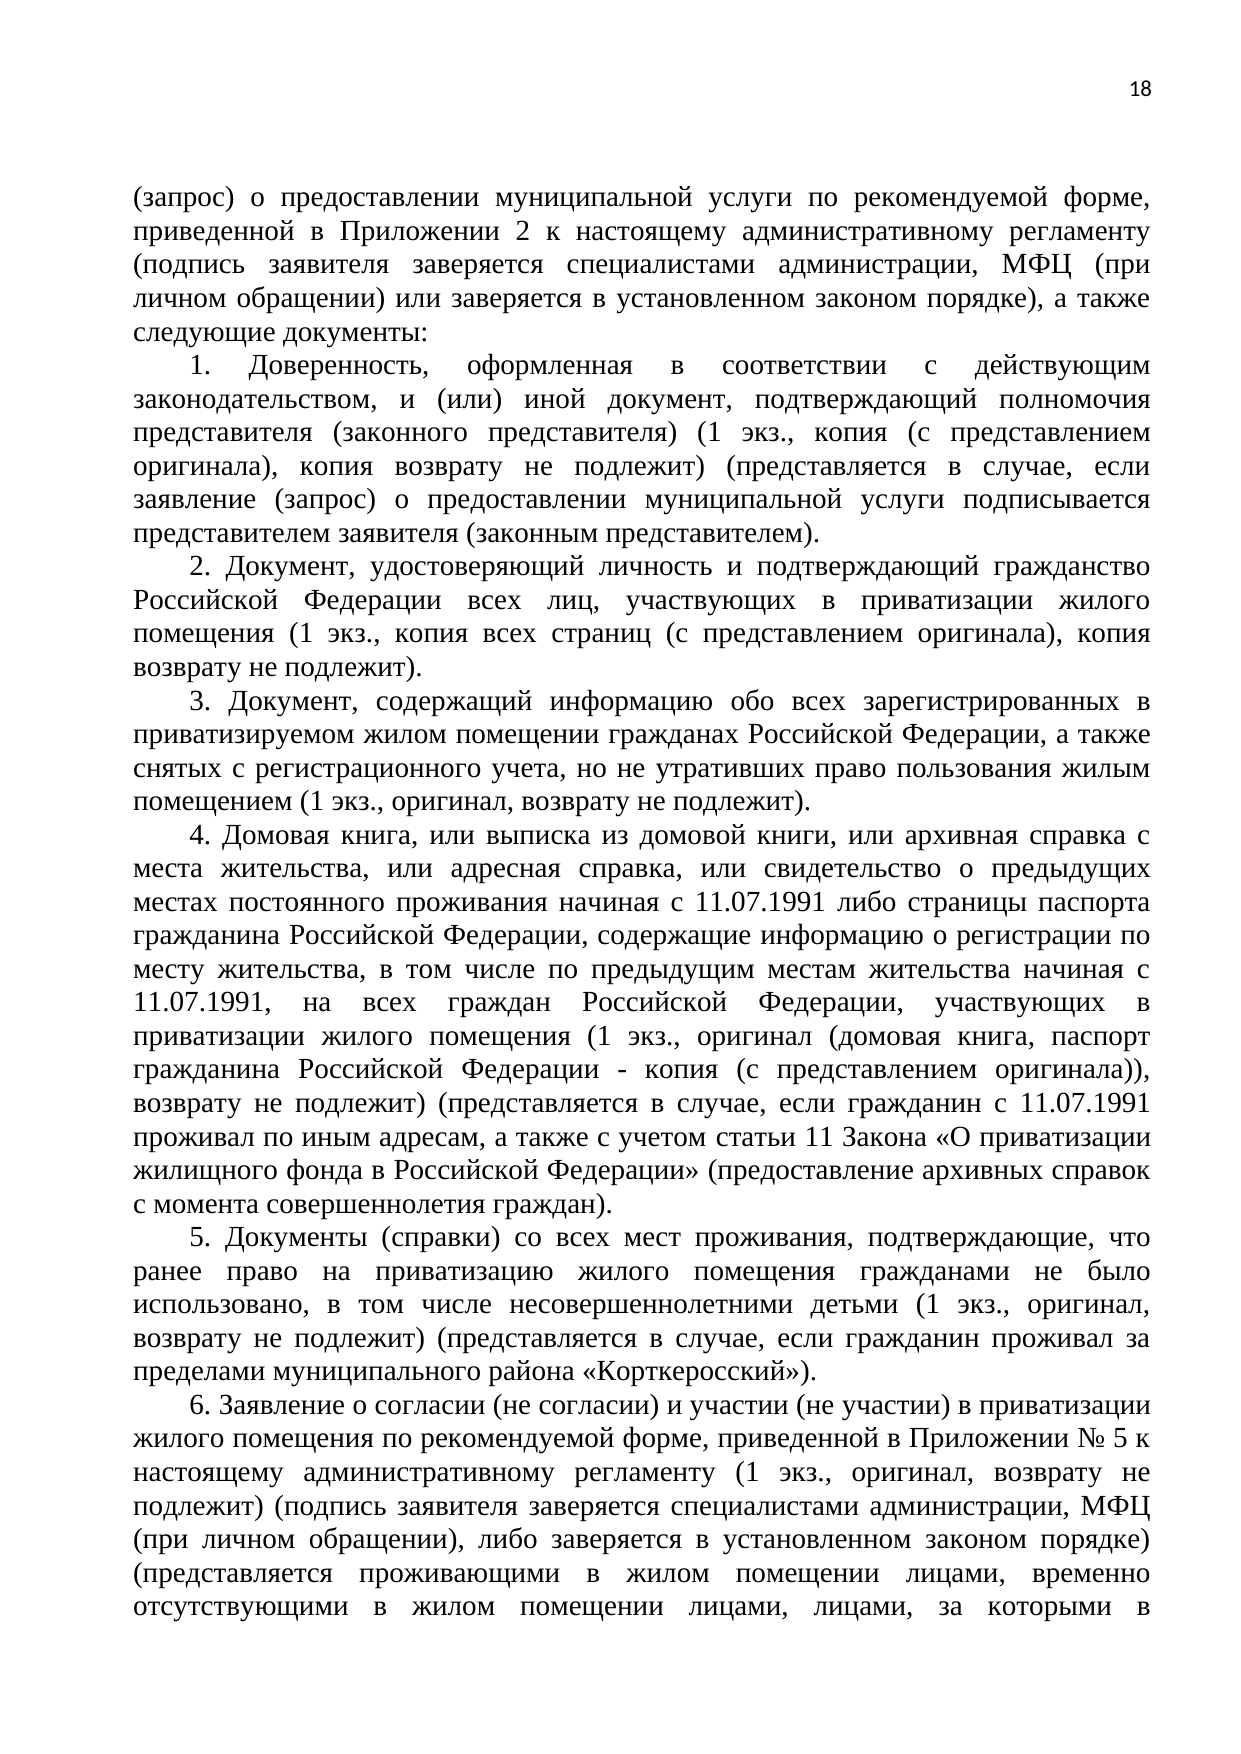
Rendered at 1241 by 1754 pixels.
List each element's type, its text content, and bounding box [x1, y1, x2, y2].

text 1. Доверенность, оформленная в соответствии с действующим законодательством, и (или) иной документ, подтверждающий полномочия представителя (законного представителя) (1 экз., копия (с представлением оригинала), копия возврату не подлежит) (представляется в случае, если заявление (запрос) о предоставлении муниципальной услуги подписывается представителем заявителя (законным представителем). [133, 347, 1152, 548]
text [133, 179, 1152, 347]
text 5. Документы (справки) со всех мест проживания, подтверждающие, что ранее право на приватизацию жилого помещения гражданами не было использовано, в том числе несовершеннолетними детьми (1 экз., оригинал, возврату не подлежит) (представляется в случае, если гражданин проживал за пределами муниципального района «Корткеросский»). [133, 1219, 1152, 1387]
text 3. Документ, содержащий информацию обо всех зарегистрированных в приватизируемом жилом помещении гражданах Российской Федерации, а также снятых с регистрационного учета, но не утративших право пользования жилым помещением (1 экз., оригинал, возврату не подлежит). [133, 683, 1152, 817]
text 2. Документ, удостоверяющий личность и подтверждающий гражданство Российской Федерации всех лиц, участвующих в приватизации жилого помещения (1 экз., копия всех страниц (с представлением оригинала), копия возврату не подлежит). [133, 548, 1152, 683]
text 4. Домовая книга, или выписка из домовой книги, или архивная справка с места жительства, или адресная справка, или свидетельство о предыдущих местах постоянного проживания начиная с 11.07.1991 либо страницы паспорта гражданина Российской Федерации, содержащие информацию о регистрации по месту жительства, в том числе по предыдущим местам жительства начиная с 11.07.1991, на всех граждан Российской Федерации, участвующих в приватизации жилого помещения (1 экз., оригинал (домовая книга, паспорт гражданина Российской Федерации - копия (с представлением оригинала)), возврату не подлежит) (представляется в случае, если гражданин с 11.07.1991 проживал по иным адресам, а также с учетом статьи 11 Закона «О приватизации жилищного фонда в Российской Федерации» (предоставление архивных справок с момента совершеннолетия граждан). [133, 817, 1152, 1219]
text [133, 1387, 1152, 1622]
